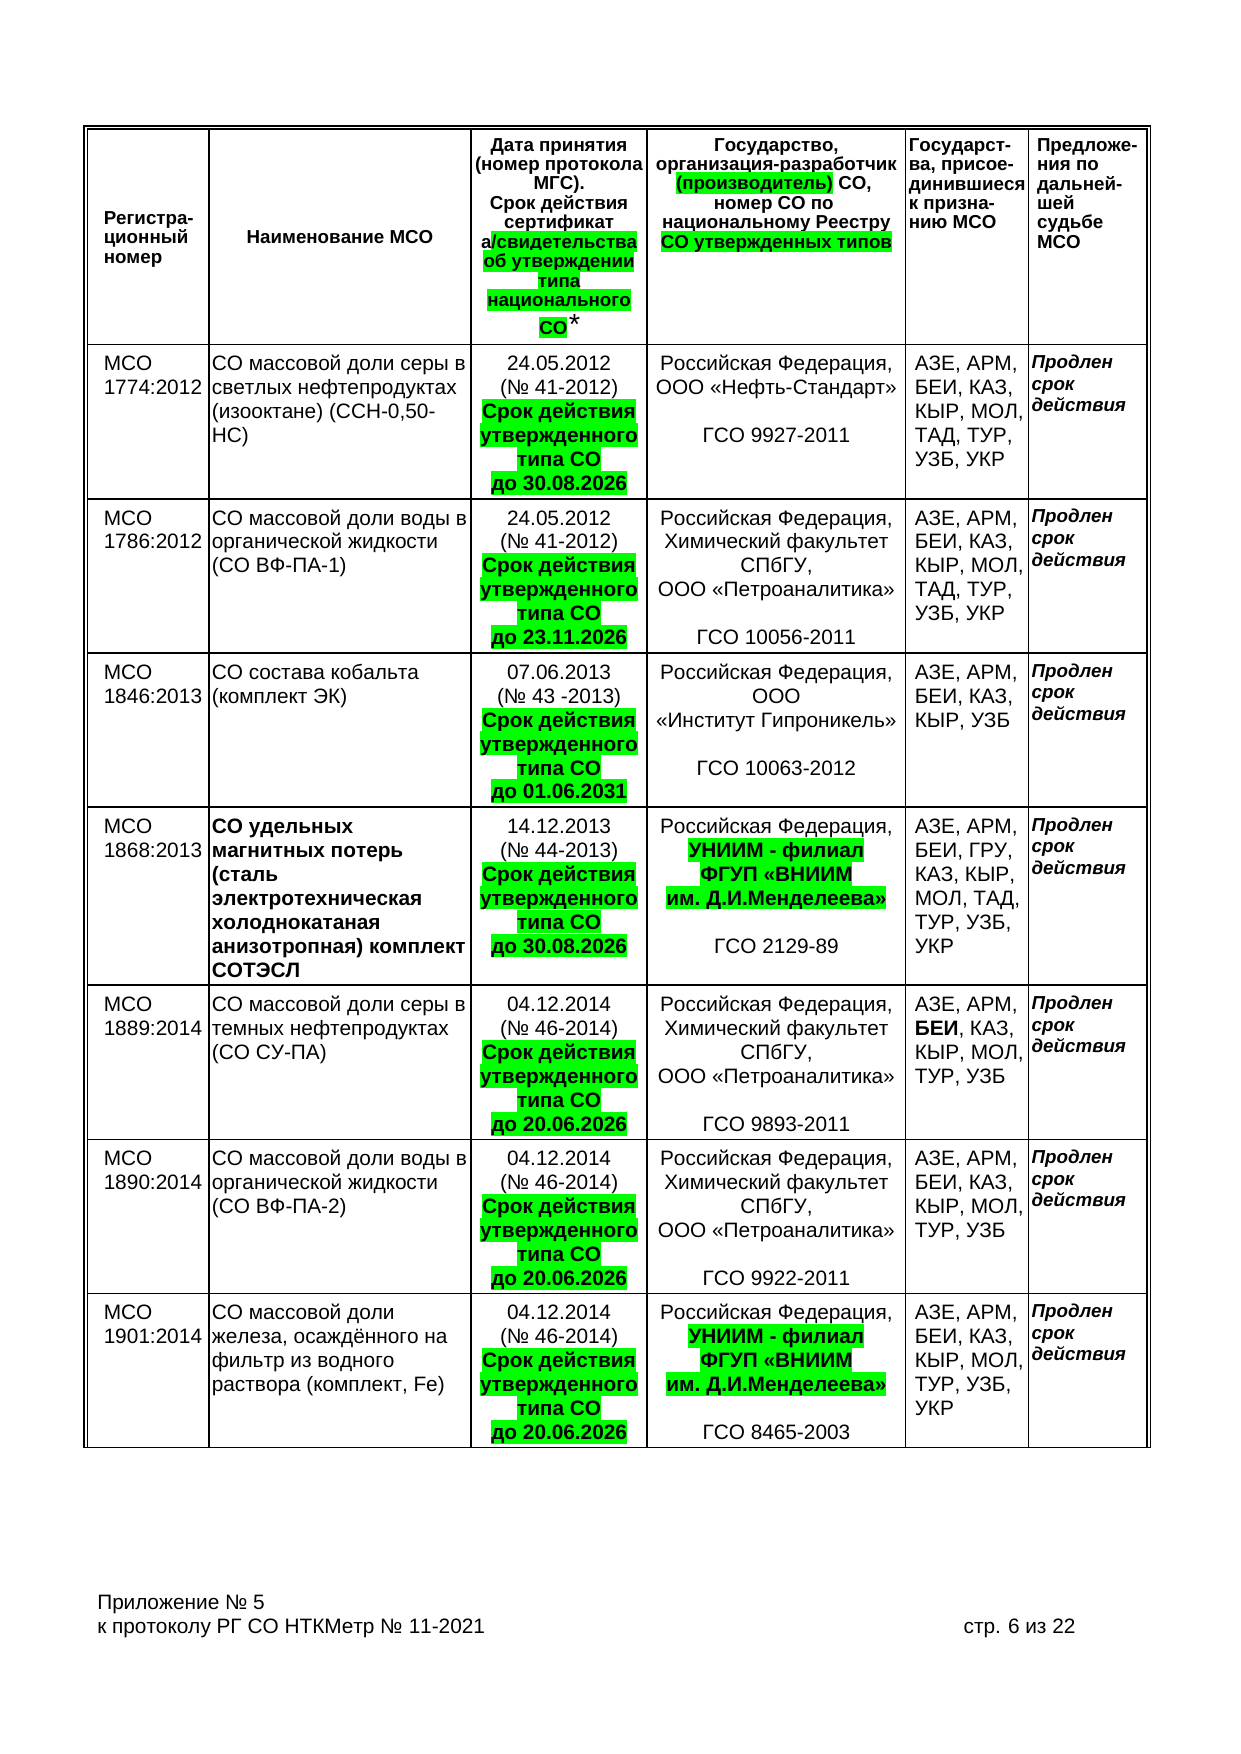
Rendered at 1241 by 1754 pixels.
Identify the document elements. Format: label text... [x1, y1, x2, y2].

table_cell АЗЕ, АРМ, БЕИ, КАЗ, КЫР, МОЛ, ТАД, ТУР, УЗБ, УКР [906, 500, 1028, 652]
table_cell МСО 1774:2012 [88, 345, 208, 498]
table_cell Продлен срок действия [1029, 1294, 1146, 1447]
table_header Государство, организация-разработчик (производитель) СО, номер СО по национальному Реестру СО утвержденных типов [648, 130, 905, 344]
table_cell Продлен срок действия [1029, 500, 1146, 652]
table_cell МСО 1868:2013 [88, 808, 208, 984]
table_cell Продлен срок действия [1029, 808, 1146, 984]
table_cell АЗЕ, АРМ, БЕИ, ГРУ, КАЗ, КЫР, МОЛ, ТАД, ТУР, УЗБ, УКР [906, 808, 1028, 984]
table_cell СО массовой доли воды в органической жидкости (СО ВФ-ПА-1) [210, 500, 470, 652]
table_cell МСО 1890:2014 [88, 1140, 208, 1293]
table_header Дата принятия (номер протокола МГС). Срок действия сертификата/свидетельства об утверждении типа национального СО* [472, 130, 646, 344]
table_cell Российская Федерация, Химический факультет СПбГУ, ООО «Петроаналитика» ГСО 9893-2011 [648, 986, 905, 1138]
table_cell АЗЕ, АРМ, БЕИ, КАЗ, КЫР, МОЛ, ТУР, УЗБ [906, 986, 1028, 1138]
table_cell АЗЕ, АРМ, БЕИ, КАЗ, КЫР, УЗБ [906, 654, 1028, 806]
table_cell СО массовой доли воды в органической жидкости (СО ВФ-ПА-2) [210, 1140, 470, 1293]
table_cell Продлен срок действия [1029, 1140, 1146, 1293]
table_cell 07.06.2013 (№ 43 -2013) Срок действия утвержденного типа СО до 01.06.2031 [472, 654, 646, 806]
table_cell 14.12.2013 (№ 44-2013) Срок действия утвержденного типа СО до 30.08.2026 [472, 808, 646, 984]
table_cell АЗЕ, АРМ, БЕИ, КАЗ, КЫР, МОЛ, ТУР, УЗБ, УКР [906, 1294, 1028, 1447]
table_cell АЗЕ, АРМ, БЕИ, КАЗ, КЫР, МОЛ, ТАД, ТУР, УЗБ, УКР [906, 345, 1028, 498]
table_cell СО удельных магнитных потерь (сталь электротехническая холоднокатаная анизотропная) комплект СОТЭСЛ [210, 808, 470, 984]
table_cell Российская Федерация, УНИИМ - филиал ФГУП «ВНИИМ им. Д.И.Менделеева» ГСО 8465-2003 [648, 1294, 905, 1447]
table_cell МСО 1786:2012 [88, 500, 208, 652]
table_header Государст-ва, присое-динившиеся к призна-нию МСО [906, 130, 1028, 344]
table_header Наименование МСО [210, 130, 470, 344]
table_cell МСО 1901:2014 [88, 1294, 208, 1447]
table_header Предложе-ния по дальней-шей судьбе МСО [1029, 130, 1146, 344]
table_cell МСО 1846:2013 [88, 654, 208, 806]
table_cell СО состава кобальта (комплект ЭК) [210, 654, 470, 806]
table_cell 24.05.2012 (№ 41-2012) Срок действия утвержденного типа СО до 30.08.2026 [472, 345, 646, 498]
table_cell Российская Федерация, Химический факультет СПбГУ, ООО «Петроаналитика» ГСО 10056-2011 [648, 500, 905, 652]
table_cell Продлен срок действия [1029, 986, 1146, 1138]
table_header Регистра-ционный номер [88, 130, 208, 344]
table_cell 24.05.2012 (№ 41-2012) Срок действия утвержденного типа СО до 23.11.2026 [472, 500, 646, 652]
table_cell CО массовой доли серы в светлых нефтепродуктах (изооктане) (ССН-0,50-НС) [210, 345, 470, 498]
table_cell Российская Федерация, Химический факультет СПбГУ, ООО «Петроаналитика» ГСО 9922-2011 [648, 1140, 905, 1293]
table_cell Российская Федерация, ООО «Институт Гипроникель» ГСО 10063-2012 [648, 654, 905, 806]
table_cell Продлен срок действия [1029, 345, 1146, 498]
table_cell СО массовой доли железа, осаждённого на фильтр из водного раствора (комплект, Fe) [210, 1294, 470, 1447]
table_cell 04.12.2014 (№ 46-2014) Срок действия утвержденного типа СО до 20.06.2026 [472, 1140, 646, 1293]
table_cell Продлен срок действия [1029, 654, 1146, 806]
table_cell СО массовой доли серы в темных нефтепродуктах (СО СУ-ПА) [210, 986, 470, 1138]
table_cell МСО 1889:2014 [88, 986, 208, 1138]
table_cell 04.12.2014 (№ 46-2014) Срок действия утвержденного типа СО до 20.06.2026 [472, 986, 646, 1138]
table_cell Российская Федерация, ООО «Нефть-Стандарт» ГСО 9927-2011 [648, 345, 905, 498]
table_cell Российская Федерация, УНИИМ - филиал ФГУП «ВНИИМ им. Д.И.Менделеева» ГСО 2129-89 [648, 808, 905, 984]
table_cell 04.12.2014 (№ 46-2014) Срок действия утвержденного типа СО до 20.06.2026 [472, 1294, 646, 1447]
table_cell АЗЕ, АРМ, БЕИ, КАЗ, КЫР, МОЛ, ТУР, УЗБ [906, 1140, 1028, 1293]
